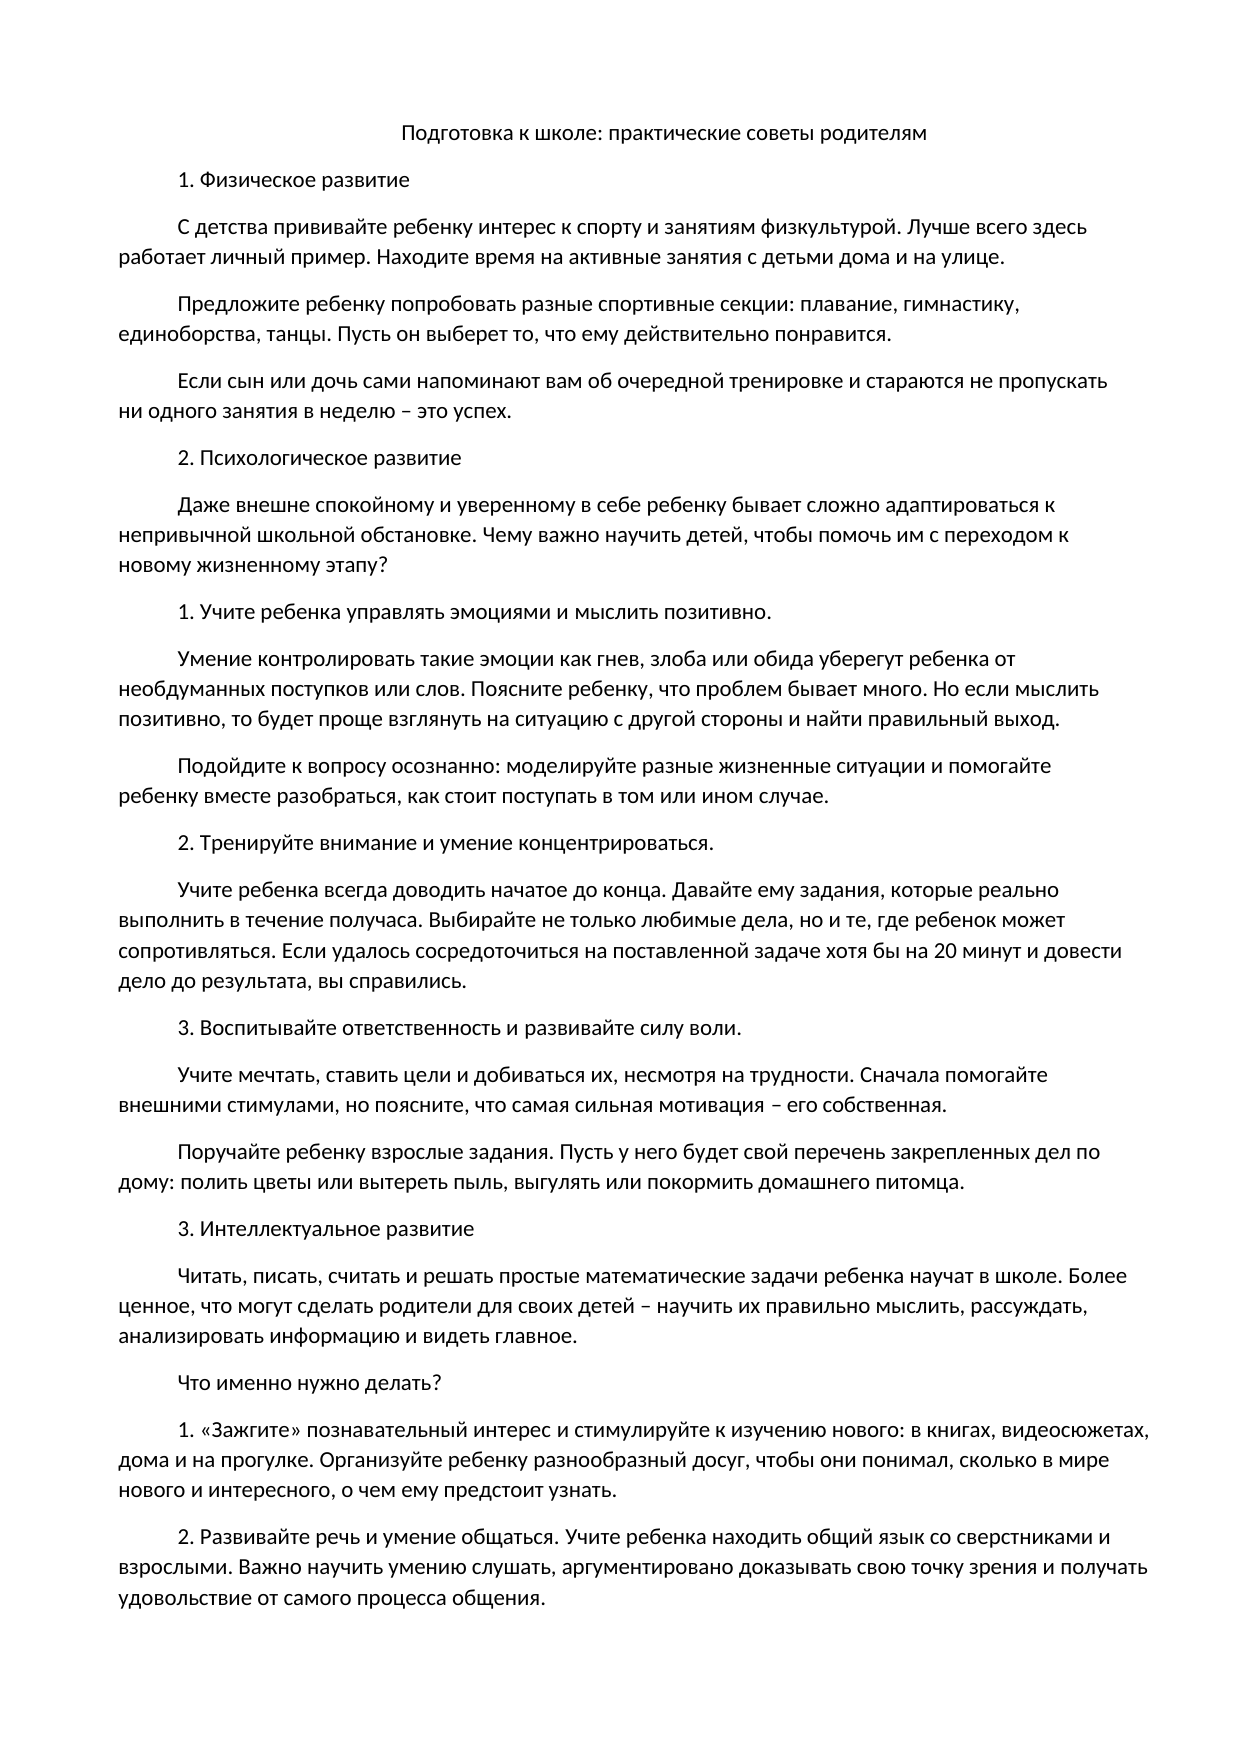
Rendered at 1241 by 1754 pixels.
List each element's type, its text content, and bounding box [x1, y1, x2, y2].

text 2. Психологическое развитие [118, 443, 1137, 471]
text Подойдите к вопросу осознанно: моделируйте разные жизненные ситуации и помогайте ребенку вместе разобраться, как стоит поступать в том или ином случае. [118, 751, 1137, 810]
text Читать, писать, считать и решать простые математические задачи ребенка научат в школе. Более ценное, что могут сделать родители для своих детей – научить их правильно мыслить, рассуждать, анализировать информацию и видеть главное. [118, 1261, 1152, 1349]
text 2. Развивайте речь и умение общаться. Учите ребенка находить общий язык со сверстниками и взрослыми. Важно научить умению слушать, аргументировано доказывать свою точку зрения и получать удовольствие от самого процесса общения. [118, 1522, 1152, 1611]
text Умение контролировать такие эмоции как гнев, злоба или обида уберегут ребенка от необдуманных поступков или слов. Поясните ребенку, что проблем бывает много. Но если мыслить позитивно, то будет проще взглянуть на ситуацию с другой стороны и найти правильный выход. [118, 644, 1137, 733]
text 1. Учите ребенка управлять эмоциями и мыслить позитивно. [118, 597, 1137, 625]
text Если сын или дочь сами напоминают вам об очередной тренировке и стараются не пропускать ни одного занятия в неделю – это успех. [118, 366, 1137, 424]
text Учите мечтать, ставить цели и добиваться их, несмотря на трудности. Сначала помогайте внешними стимулами, но поясните, что самая сильная мотивация – его собственная. [118, 1060, 1137, 1118]
text 2. Тренируйте внимание и умение концентрироваться. [118, 828, 1137, 857]
text 1. Физическое развитие [118, 165, 1137, 193]
text Подготовка к школе: практические советы родителям [177, 118, 1152, 146]
text Поручайте ребенку взрослые задания. Пусть у него будет свой перечень закрепленных дел по дому: полить цветы или вытереть пыль, выгулять или покормить домашнего питомца. [118, 1137, 1152, 1195]
text Учите ребенка всегда доводить начатое до конца. Давайте ему задания, которые реально выполнить в течение получаса. Выбирайте не только любимые дела, но и те, где ребенок может сопротивляться. Если удалось сосредоточиться на поставленной задаче хотя бы на 20 минут и довести дело до результата, вы справились. [118, 875, 1137, 994]
text Даже внешне спокойному и уверенному в себе ребенку бывает сложно адаптироваться к непривычной школьной обстановке. Чему важно научить детей, чтобы помочь им с переходом к новому жизненному этапу? [118, 490, 1137, 578]
text 1. «Зажгите» познавательный интерес и стимулируйте к изучению нового: в книгах, видеосюжетах, дома и на прогулке. Организуйте ребенку разнообразный досуг, чтобы они понимал, сколько в мире нового и интересного, о чем ему предстоит узнать. [118, 1415, 1152, 1503]
text 3. Интеллектуальное развитие [118, 1214, 1152, 1242]
text С детства прививайте ребенку интерес к спорту и занятиям физкультурой. Лучше всего здесь работает личный пример. Находите время на активные занятия с детьми дома и на улице. [118, 212, 1137, 270]
text 3. Воспитывайте ответственность и развивайте силу воли. [118, 1013, 1137, 1041]
text Предложите ребенку попробовать разные спортивные секции: плавание, гимнастику, единоборства, танцы. Пусть он выберет то, что ему действительно понравится. [118, 289, 1137, 347]
text Что именно нужно делать? [118, 1368, 1152, 1396]
